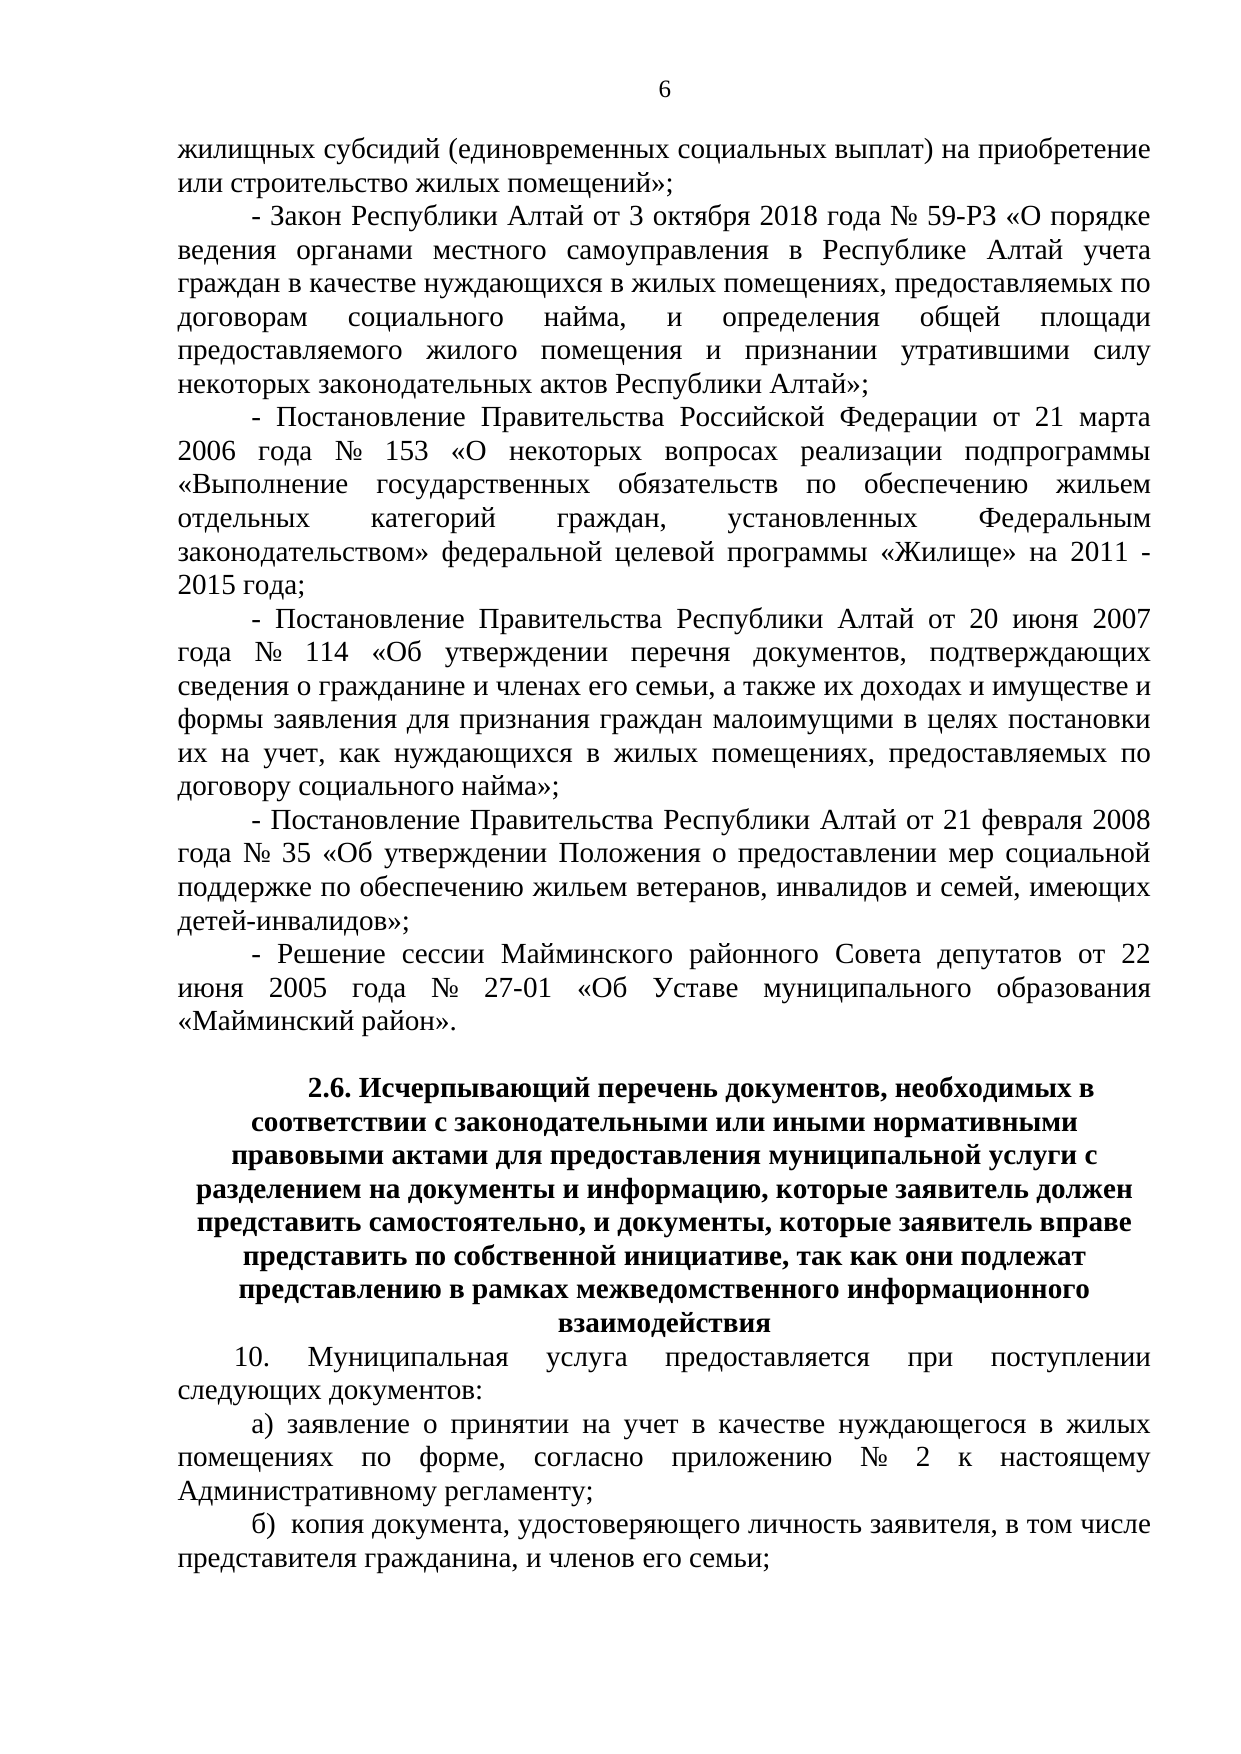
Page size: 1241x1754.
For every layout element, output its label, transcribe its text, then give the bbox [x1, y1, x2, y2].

text б) копия документа, удостоверяющего личность заявителя, в том числе представителя гражданина, и членов его семьи; [177, 1506, 1152, 1573]
text 10. Муниципальная услуга предоставляется при поступлении следующих документов: [177, 1339, 1152, 1406]
text - Закон Республики Алтай от 3 октября 2018 года № 59-РЗ «О порядке ведения органами местного самоуправления в Республике Алтай учета граждан в качестве нуждающихся в жилых помещениях, предоставляемых по договорам социального найма, и определения общей площади предоставляемого жилого помещения и признании утратившими силу некоторых законодательных актов Республики Алтай»; [177, 198, 1152, 399]
text а) заявление о принятии на учет в качестве нуждающегося в жилых помещениях по форме, согласно приложению № 2 к настоящему Административному регламенту; [177, 1406, 1152, 1506]
text - Постановление Правительства Республики Алтай от 21 февраля 2008 года № 35 «Об утверждении Положения о предоставлении мер социальной поддержке по обеспечению жильем ветеранов, инвалидов и семей, имеющих детей-инвалидов»; [177, 802, 1152, 936]
text 2.6. Исчерпывающий перечень документов, необходимых в соответствии с законодательными или иными нормативными правовыми актами для предоставления муниципальной услуги с разделением на документы и информацию, которые заявитель должен представить самостоятельно, и документы, которые заявитель вправе представить по собственной инициативе, так как они подлежат представлению в рамках межведомственного информационного взаимодействия [177, 1070, 1152, 1339]
text - Решение сессии Майминского районного Совета депутатов от 22 июня 2005 года № 27-01 «Об Уставе муниципального образования «Майминский район». [177, 936, 1152, 1037]
text - Постановление Правительства Республики Алтай от 20 июня 2007 года № 114 «Об утверждении перечня документов, подтверждающих сведения о гражданине и членах его семьи, а также их доходах и имуществе и формы заявления для признания граждан малоимущими в целях постановки их на учет, как нуждающихся в жилых помещениях, предоставляемых по договору социального найма»; [177, 601, 1152, 802]
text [177, 131, 1152, 198]
text - Постановление Правительства Российской Федерации от 21 марта 2006 года № 153 «О некоторых вопросах реализации подпрограммы «Выполнение государственных обязательств по обеспечению жильем отдельных категорий граждан, установленных Федеральным законодательством» федеральной целевой программы «Жилище» на 2011 - 2015 года; [177, 399, 1152, 601]
